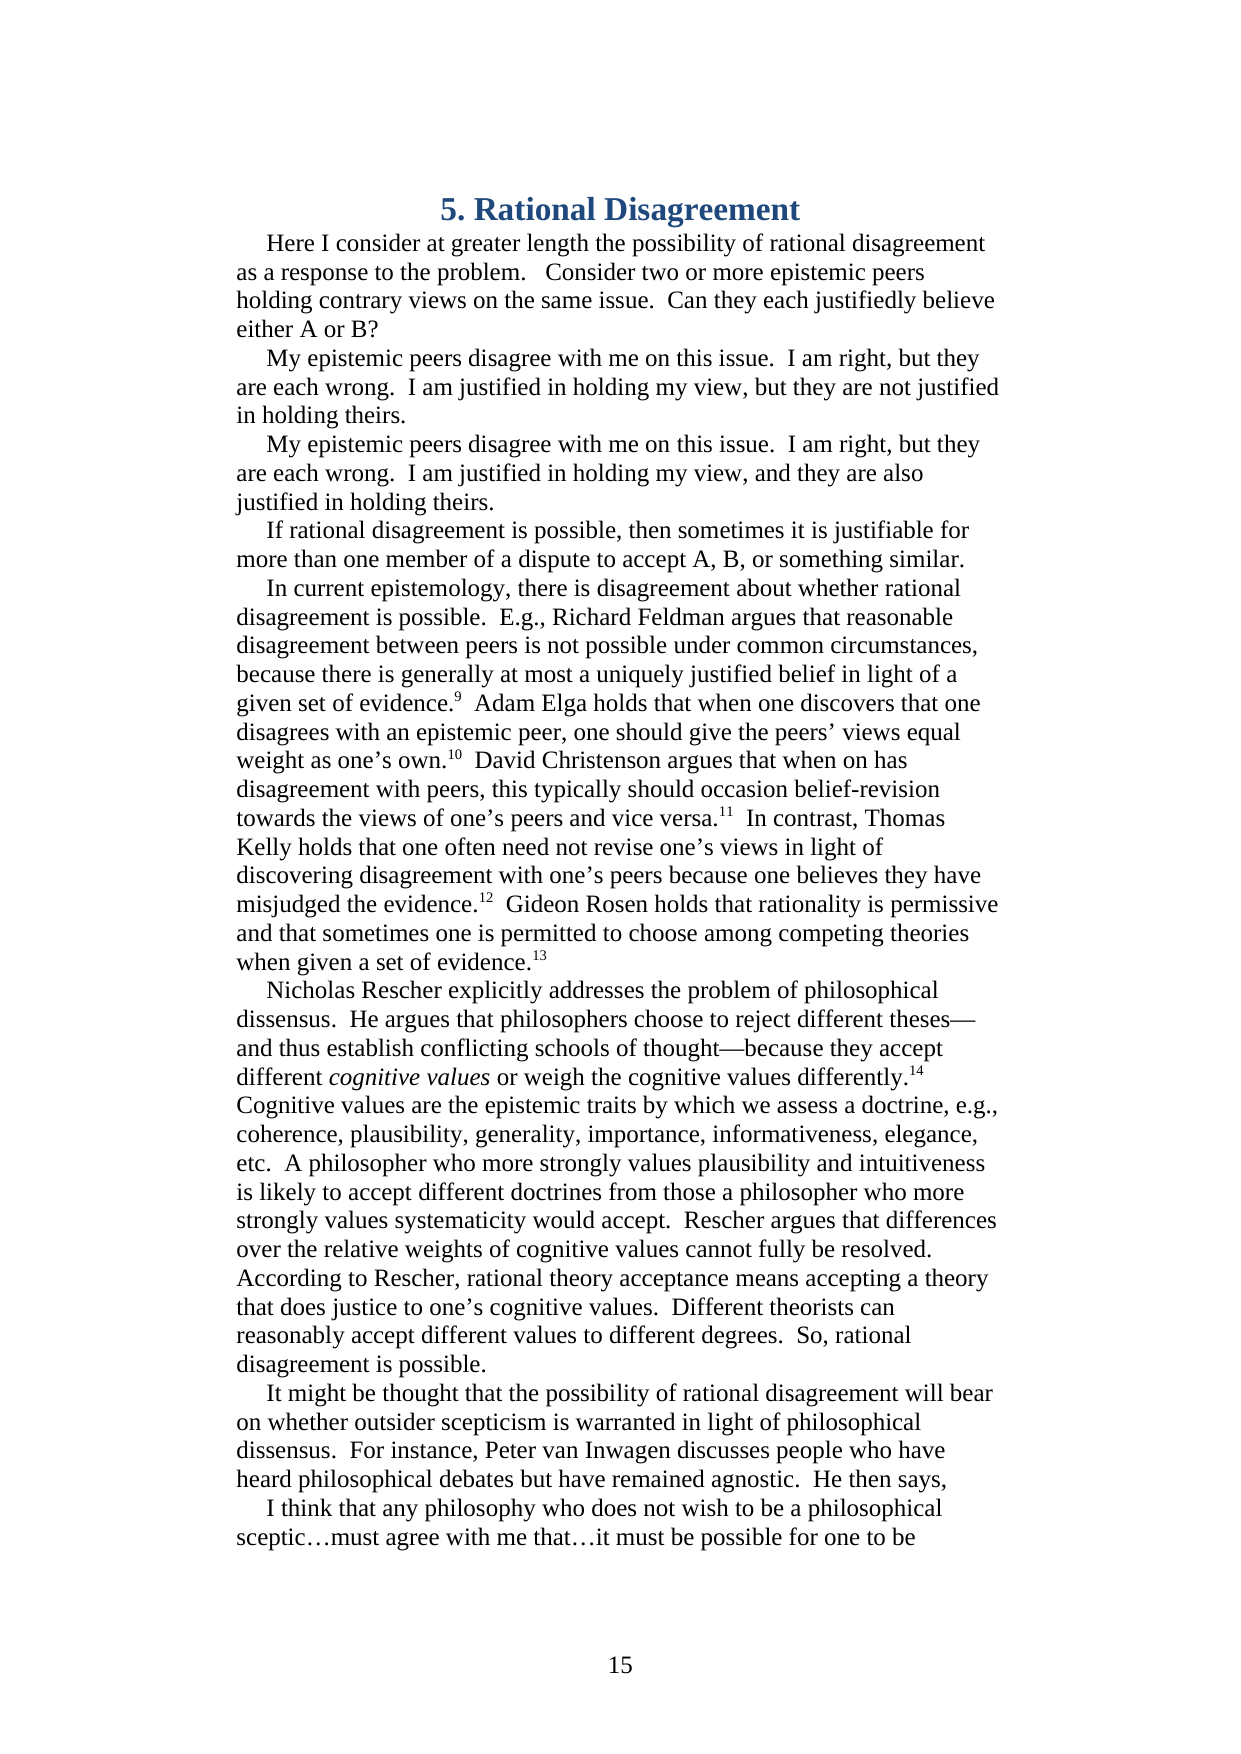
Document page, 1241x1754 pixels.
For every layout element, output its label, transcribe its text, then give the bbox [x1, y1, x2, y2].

text It might be thought that the possibility of rational disagreement will bear on whether outsider scepticism is warranted in light of philosophical dissensus. For instance, Peter van Inwagen discusses people who have heard philosophical debates but have remained agnostic. He then says, [236, 1378, 1004, 1493]
text If rational disagreement is possible, then sometimes it is justifiable for more than one member of a dispute to accept A, B, or something similar. [236, 516, 1004, 573]
subtitle 5. Rational Disagreement [236, 190, 1004, 228]
text In current epistemology, there is disagreement about whether rational disagreement is possible. E.g., Richard Feldman argues that reasonable disagreement between peers is not possible under common circumstances, because there is generally at most a uniquely justified belief in light of a given set of evidence. Adam Elga holds that when one discovers that one disagrees with an epistemic peer, one should give the peers’ views equal weight as one’s own. David Christenson argues that when on has disagreement with peers, this typically should occasion belief-revision towards the views of one’s peers and vice versa. In contrast, Thomas Kelly holds that one often need not revise one’s views in light of discovering disagreement with one’s peers because one believes they have misjudged the evidence. Gideon Rosen holds that rationality is permissive and that sometimes one is permitted to choose among competing theories when given a set of evidence. [236, 573, 1004, 976]
text My epistemic peers disagree with me on this issue. I am right, but they are each wrong. I am justified in holding my view, but they are not justified in holding theirs. [236, 343, 1004, 429]
text My epistemic peers disagree with me on this issue. I am right, but they are each wrong. I am justified in holding my view, and they are also justified in holding theirs. [236, 429, 1004, 516]
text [236, 1493, 1004, 1551]
text Nicholas Rescher explicitly addresses the problem of philosophical dissensus. He argues that philosophers choose to reject different theses—and thus establish conflicting schools of thought—because they accept different cognitive values or weigh the cognitive values differently. Cognitive values are the epistemic traits by which we assess a doctrine, e.g., coherence, plausibility, generality, importance, informativeness, elegance, etc. A philosopher who more strongly values plausibility and intuitiveness is likely to accept different doctrines from those a philosopher who more strongly values systematicity would accept. Rescher argues that differences over the relative weights of cognitive values cannot fully be resolved. According to Rescher, rational theory acceptance means accepting a theory that does justice to one’s cognitive values. Different theorists can reasonably accept different values to different degrees. So, rational disagreement is possible. [236, 976, 1004, 1378]
text Here I consider at greater length the possibility of rational disagreement as a response to the problem. Consider two or more epistemic peers holding contrary views on the same issue. Can they each justifiedly believe either A or B? [236, 228, 1004, 343]
